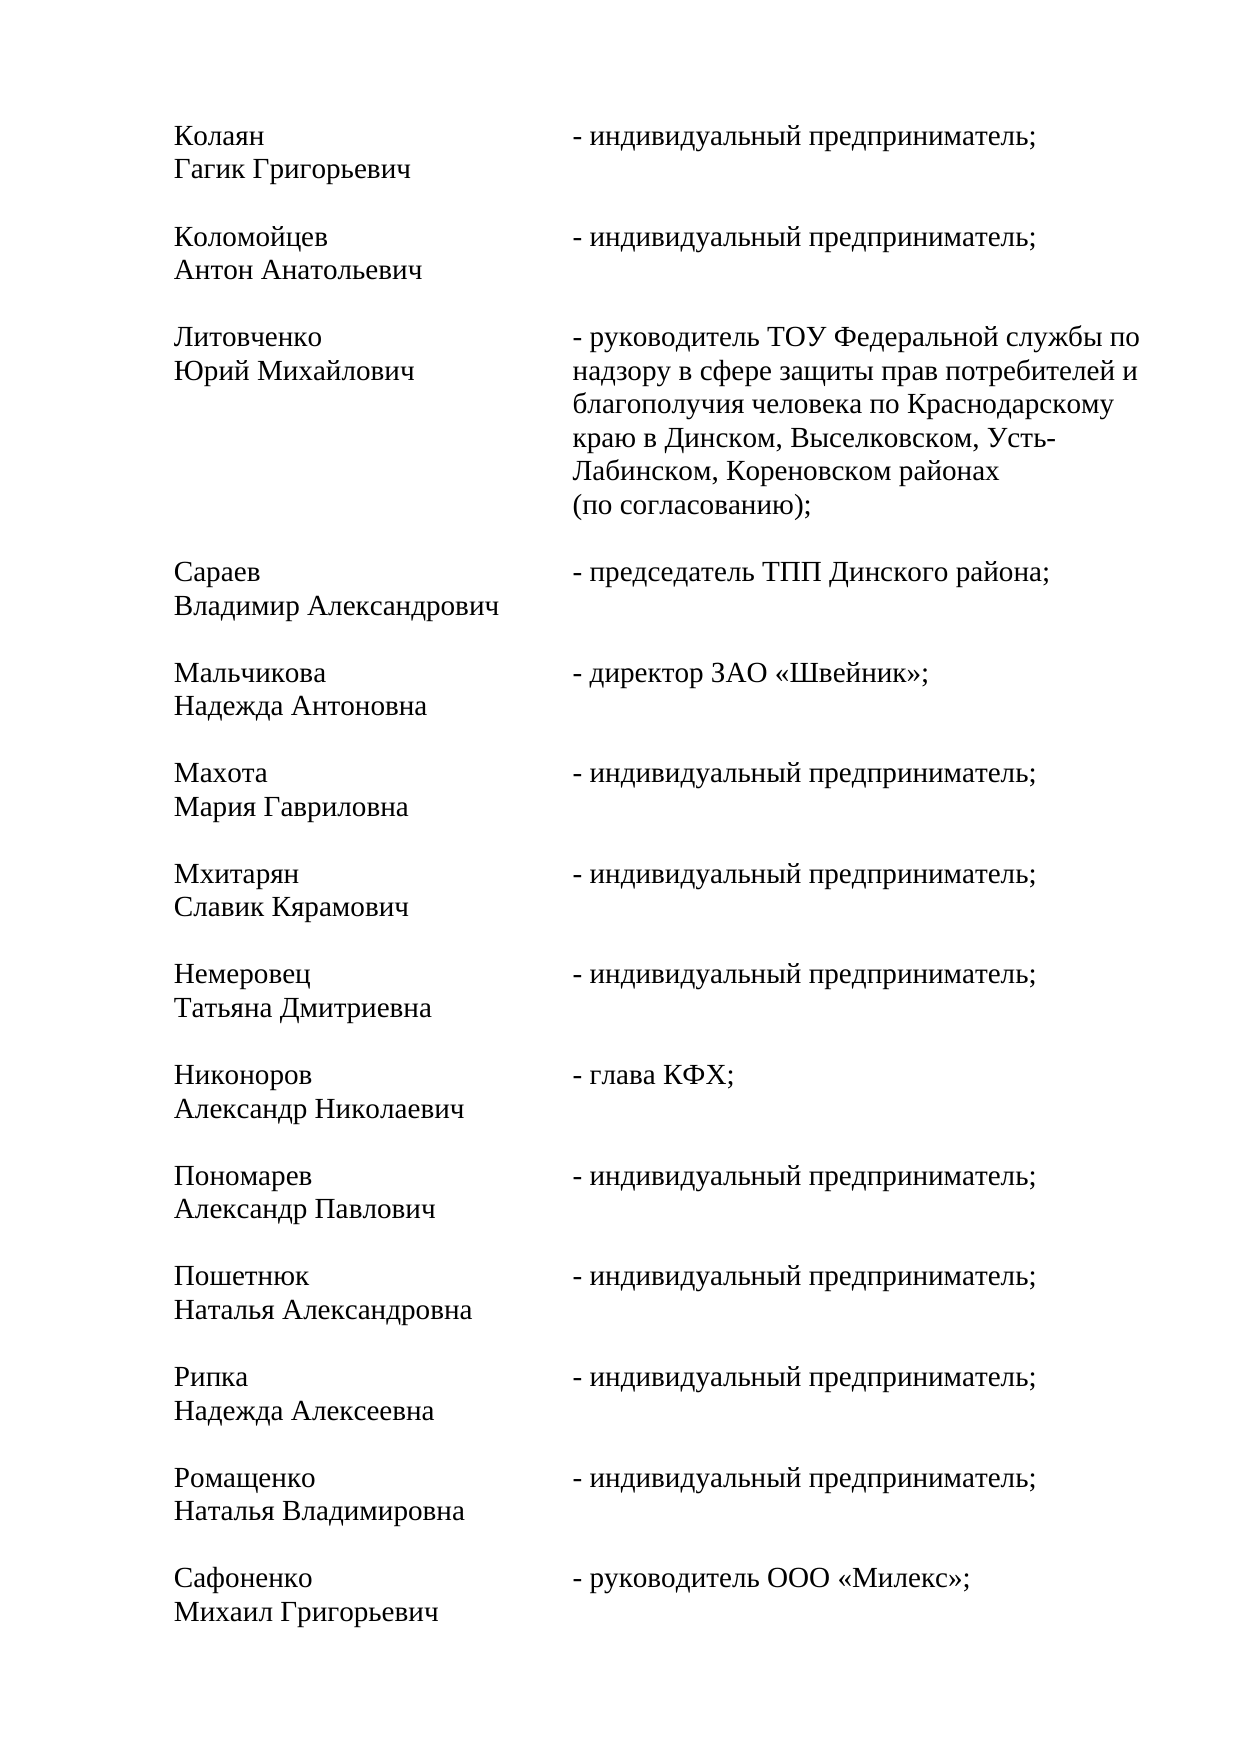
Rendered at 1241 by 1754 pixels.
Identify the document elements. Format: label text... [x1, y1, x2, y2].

table_cell - председатель ТПП Динского района; [561, 554, 1181, 655]
table_cell Коломойцев Антон Анатольевич [163, 219, 561, 319]
table_cell Никоноров Александр Николаевич [163, 1057, 561, 1158]
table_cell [561, 1560, 1181, 1627]
table_cell Мхитарян Славик Кярамович [163, 856, 561, 957]
table_cell - индивидуальный предприниматель; [561, 1359, 1181, 1460]
table_cell - индивидуальный предприниматель; [561, 755, 1181, 856]
table_cell - глава КФХ; [561, 1057, 1181, 1158]
table_cell - индивидуальный предприниматель; [561, 1460, 1181, 1560]
table_cell - индивидуальный предприниматель; [561, 856, 1181, 957]
table_cell - индивидуальный предприниматель; [561, 957, 1181, 1057]
table_cell - руководитель ТОУ Федеральной службы по надзору в сфере защиты прав потребителей и благополучия человека по Краснодарскому краю в Динском, Выселковском, Усть-Лабинском, Кореновском районах (по согласованию); [561, 319, 1181, 554]
table_cell - индивидуальный предприниматель; [561, 1158, 1181, 1258]
table_cell Махота Мария Гавриловна [163, 755, 561, 856]
table_cell Пошетнюк Наталья Александровна [163, 1259, 561, 1359]
table_cell Литовченко Юрий Михайлович [163, 319, 561, 554]
table_cell Пономарев Александр Павлович [163, 1158, 561, 1258]
table_cell Немеровец Татьяна Дмитриевна [163, 957, 561, 1057]
table_cell - директор ЗАО «Швейник»; [561, 655, 1181, 755]
table_cell - индивидуальный предприниматель; [561, 219, 1181, 319]
table_cell Ромащенко Наталья Владимировна [163, 1460, 561, 1560]
table_cell Рипка Надежда Алексеевна [163, 1359, 561, 1460]
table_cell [561, 118, 1181, 219]
table_cell Сараев Владимир Александрович [163, 554, 561, 655]
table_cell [163, 1560, 561, 1627]
table_cell Мальчикова Надежда Антоновна [163, 655, 561, 755]
table_cell - индивидуальный предприниматель; [561, 1259, 1181, 1359]
table_cell Колаян Гагик Григорьевич [163, 118, 561, 219]
